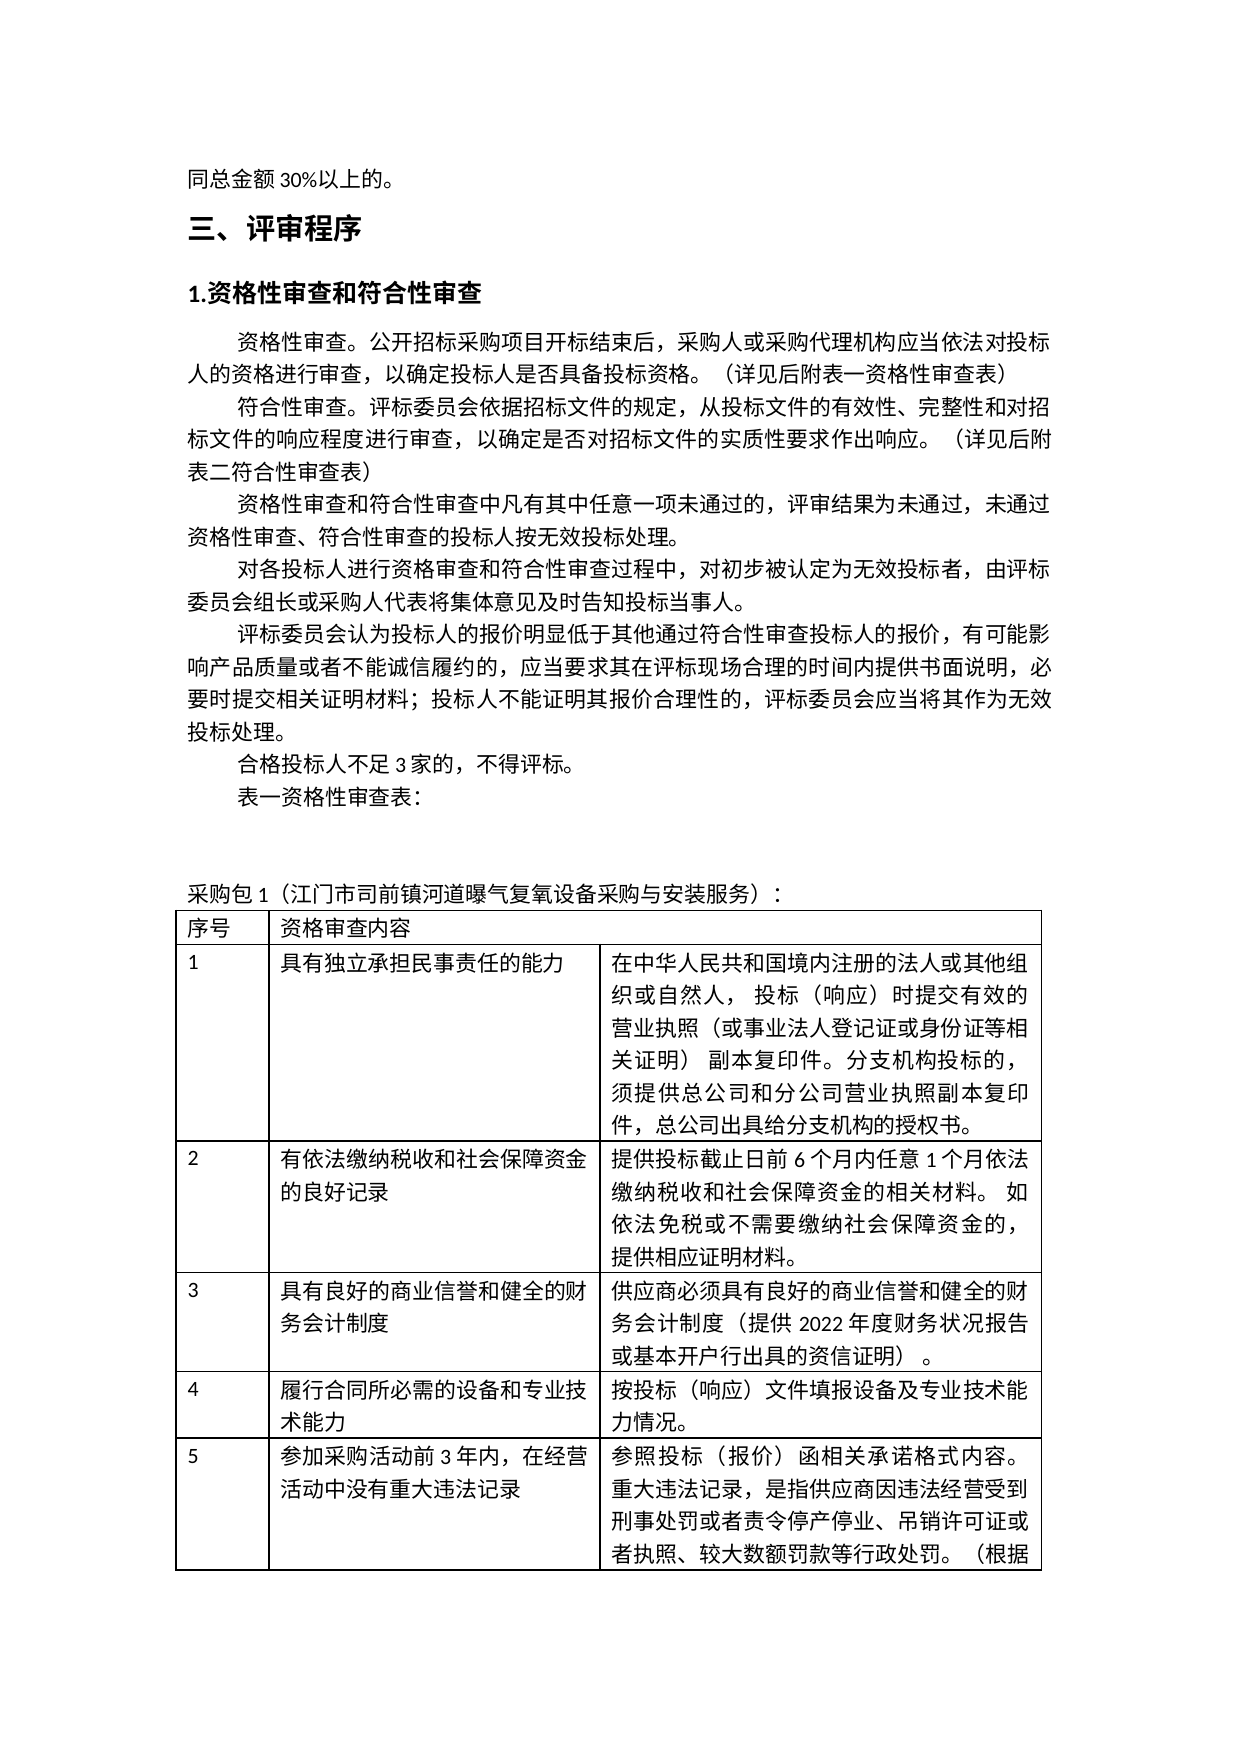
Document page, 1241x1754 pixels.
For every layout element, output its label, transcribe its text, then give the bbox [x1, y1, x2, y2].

text 符合性审查。评标委员会依据招标文件的规定，从投标文件的有效性、完整性和对招标文件的响应程度进行审查，以确定是否对招标文件的实质性要求作出响应。（详见后附表二符合性审查表） [187, 389, 1053, 487]
text 资格性审查和符合性审查中凡有其中任意一项未通过的，评审结果为未通过，未通过资格性审查、符合性审查的投标人按无效投标处理。 [187, 487, 1053, 552]
table_cell 按投标（响应）文件填报设备及专业技术能力情况。 [601, 1372, 1041, 1437]
table_cell 4 [177, 1372, 268, 1437]
table_cell 具有良好的商业信誉和健全的财务会计制度 [270, 1273, 599, 1371]
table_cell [601, 1439, 1041, 1569]
text 采购包1（江门市司前镇河道曝气复氧设备采购与安装服务）： [187, 877, 1053, 909]
text 合格投标人不足3家的，不得评标。 [187, 747, 1053, 779]
table_cell 1 [177, 945, 268, 1140]
text 对各投标人进行资格审查和符合性审查过程中，对初步被认定为无效投标者，由评标委员会组长或采购人代表将集体意见及时告知投标当事人。 [187, 552, 1053, 617]
table_cell 在中华人民共和国境内注册的法人或其他组织或自然人， 投标（响应）时提交有效的营业执照（或事业法人登记证或身份证等相关证明） 副本复印件。分支机构投标的，须提供总公司和分公司营业执照副本复印件，总公司出具给分支机构的授权书。 [601, 945, 1041, 1140]
table_cell 履行合同所必需的设备和专业技术能力 [270, 1372, 599, 1437]
table_cell 5 [177, 1439, 268, 1569]
table_header 资格审查内容 [270, 911, 1041, 943]
table_cell 具有独立承担民事责任的能力 [270, 945, 599, 1140]
text 资格性审查。公开招标采购项目开标结束后，采购人或采购代理机构应当依法对投标人的资格进行审查，以确定投标人是否具备投标资格。（详见后附表一资格性审查表） [187, 324, 1053, 389]
text 评标委员会认为投标人的报价明显低于其他通过符合性审查投标人的报价，有可能影响产品质量或者不能诚信履约的，应当要求其在评标现场合理的时间内提供书面说明，必要时提交相关证明材料；投标人不能证明其报价合理性的，评标委员会应当将其作为无效投标处理。 [187, 617, 1053, 747]
table_cell 有依法缴纳税收和社会保障资金的良好记录 [270, 1142, 599, 1272]
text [187, 162, 1053, 194]
table_cell 提供投标截止日前6个月内任意1个月依法缴纳税收和社会保障资金的相关材料。 如依法免税或不需要缴纳社会保障资金的， 提供相应证明材料。 [601, 1142, 1041, 1272]
text 1.资格性审查和符合性审查 [187, 259, 1053, 324]
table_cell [270, 1439, 599, 1569]
text 表一资格性审查表： [187, 779, 1053, 812]
text 三、评审程序 [187, 194, 1053, 259]
table_cell 3 [177, 1273, 268, 1371]
table_cell 2 [177, 1142, 268, 1272]
table_header 序号 [177, 911, 268, 943]
table_cell 供应商必须具有良好的商业信誉和健全的财务会计制度（提供2022年度财务状况报告或基本开户行出具的资信证明） 。 [601, 1273, 1041, 1371]
